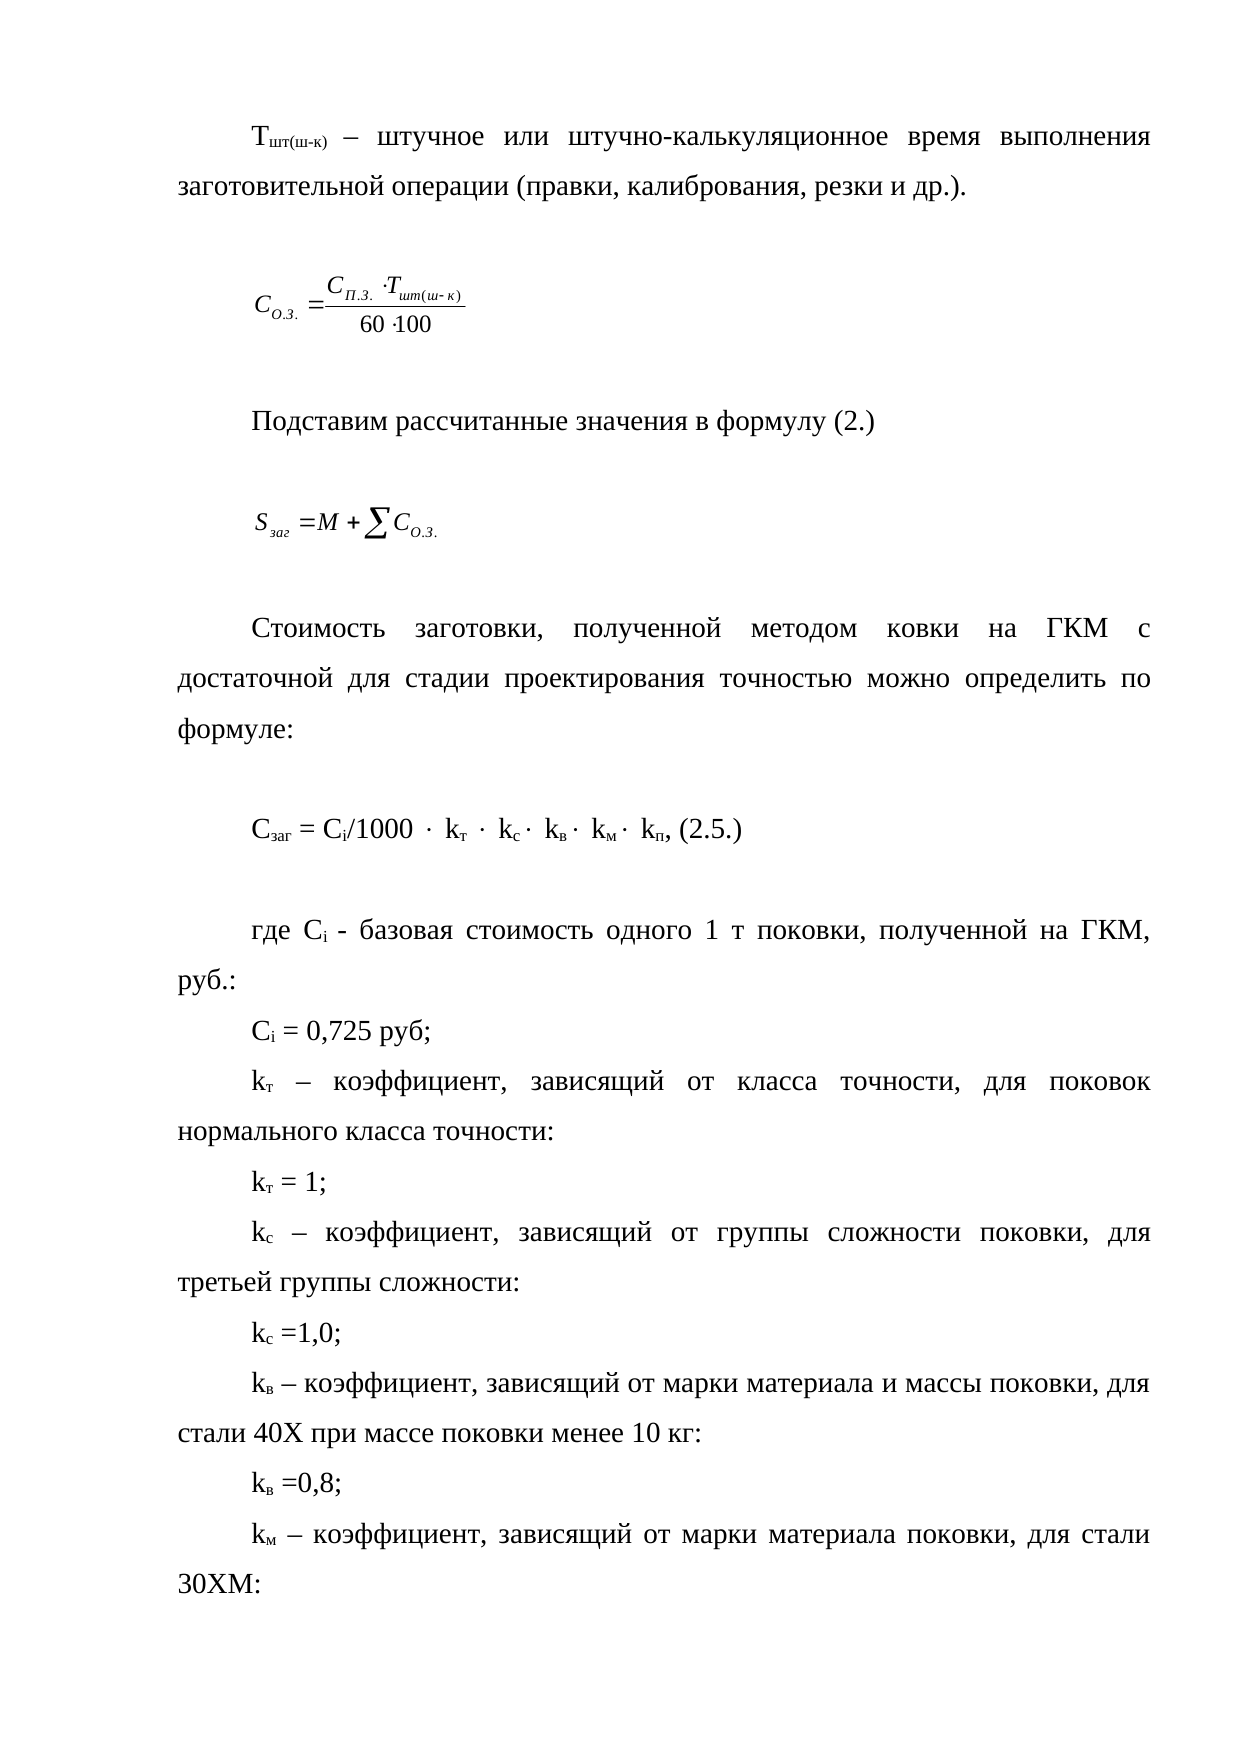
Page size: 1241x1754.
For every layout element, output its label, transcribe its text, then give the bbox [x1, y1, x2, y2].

text kв – коэффициент, зависящий от марки материала и массы поковки, для стали 40Х при массе поковки менее 10 кг: [177, 1365, 1152, 1449]
text kм – коэффициент, зависящий от марки материала поковки, для стали 30ХМ: [177, 1516, 1152, 1600]
text Сi = 0,725 руб; [177, 1013, 1152, 1046]
text kc – коэффициент, зависящий от группы сложности поковки, для третьей группы сложности: [177, 1214, 1152, 1298]
text kт – коэффициент, зависящий от класса точности, для поковок нормального класса точности: [177, 1063, 1152, 1147]
text Подставим рассчитанные значения в формулу (2.) [177, 403, 1152, 436]
text Тшт(ш-к) – штучное или штучно-калькуляционное время выполнения заготовительной операции (правки, калибрования, резки и др.). [177, 118, 1152, 202]
text Сзаг = Сi/1000 kт kc kв kм kп, (2.5.) [177, 811, 1152, 845]
text Стоимость заготовки, полученной методом ковки на ГКМ с достаточной для стадии проектирования точностью можно определить по формуле: [177, 610, 1152, 744]
text kв =0,8; [177, 1466, 1152, 1499]
text kт = 1; [177, 1164, 1152, 1197]
text kc =1,0; [177, 1315, 1152, 1348]
text где Сi - базовая стоимость одного 1 т поковки, полученной на ГКМ, руб.: [177, 912, 1152, 996]
